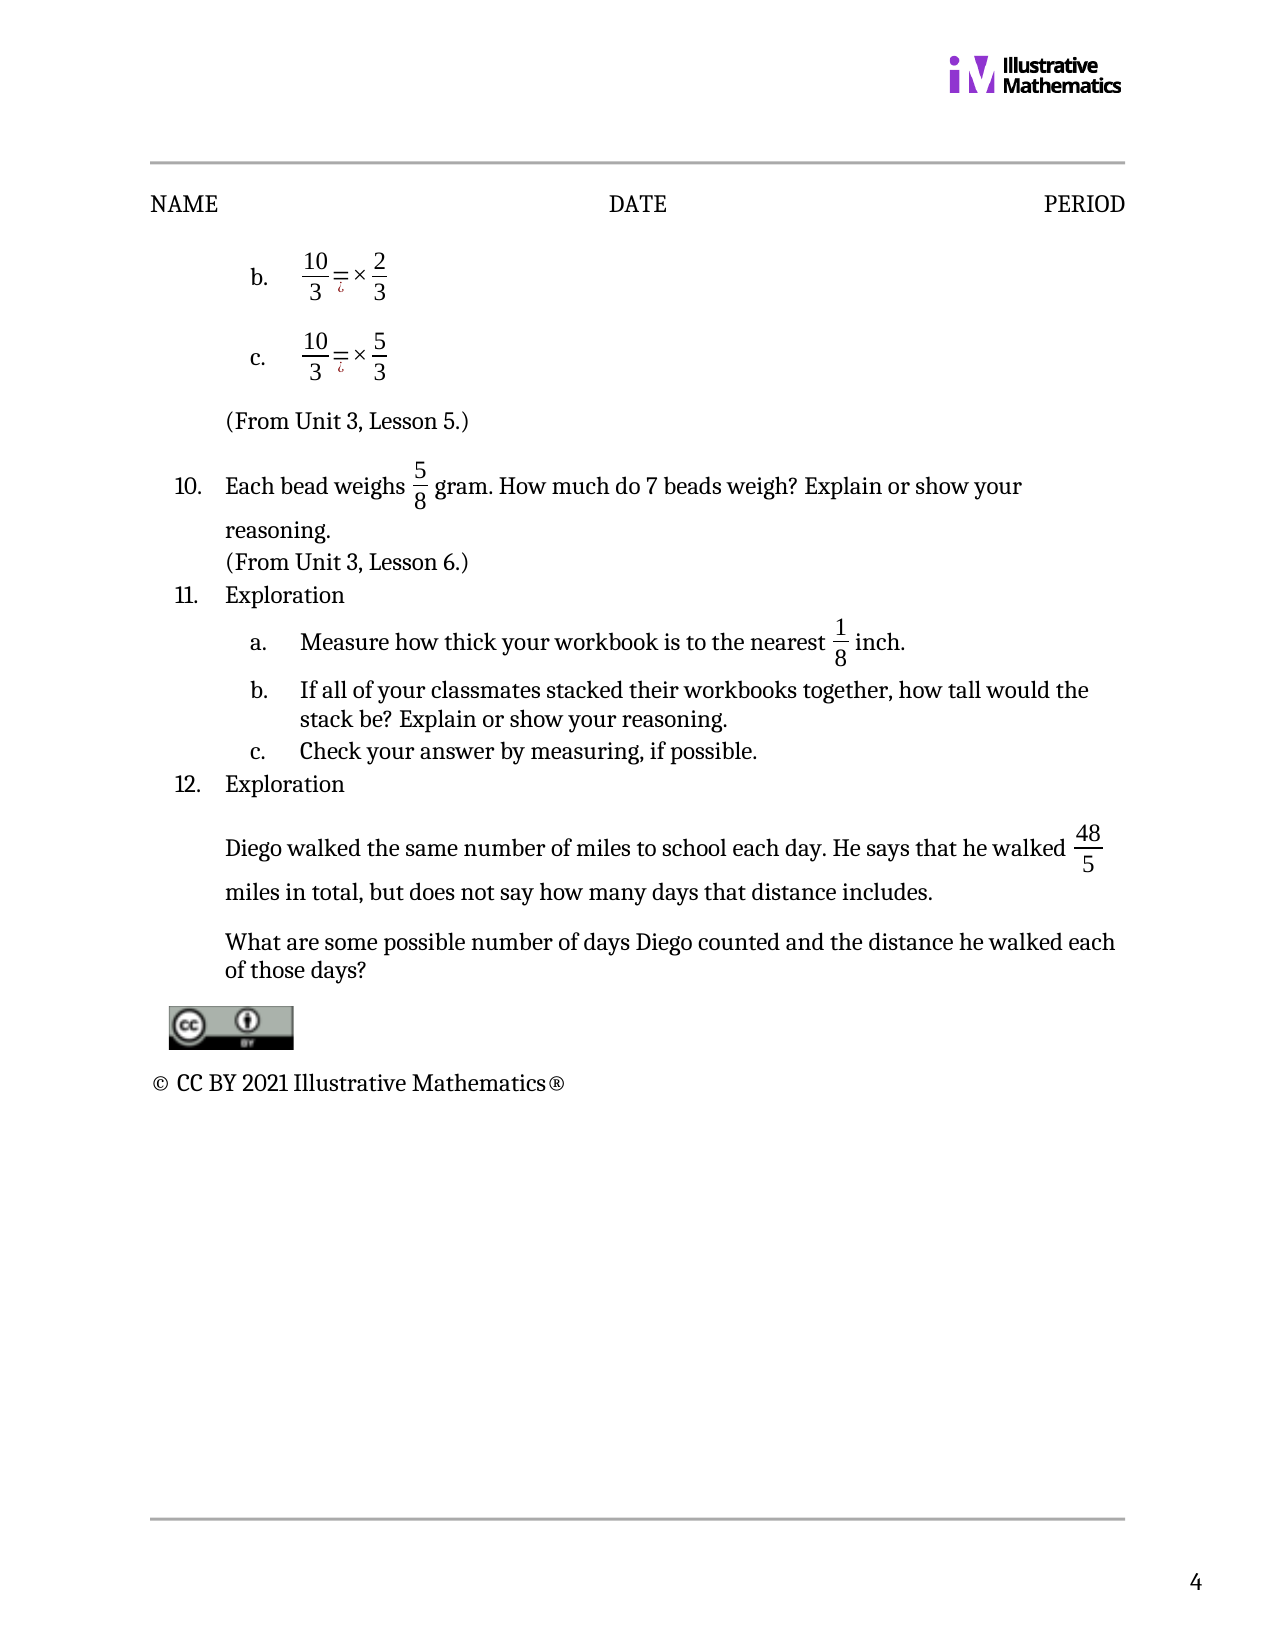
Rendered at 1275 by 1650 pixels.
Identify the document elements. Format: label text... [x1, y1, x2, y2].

list If all of your classmates stacked their workbooks together, how tall would the stack be? Explain or show your reasoning. [250, 676, 1125, 733]
picture [168, 1006, 294, 1050]
list Diego walked the same number of miles to school each day. He says that he walked miles in total, but does not say how many days that distance includes. [175, 819, 1125, 907]
list What are some possible number of days Diego counted and the distance he walked each of those days? [175, 928, 1125, 985]
list Exploration [175, 581, 1125, 609]
list Check your answer by measuring, if possible. [250, 737, 1125, 766]
list Measure how thick your workbook is to the nearest inch. [250, 613, 1125, 672]
list (From Unit 3, Lesson 5.) [175, 407, 1125, 436]
list Exploration [175, 769, 1125, 798]
list (From Unit 3, Lesson 6.) [175, 548, 1125, 577]
picture [949, 55, 1121, 93]
text © CC BY 2021 Illustrative Mathematics® [150, 1068, 1125, 1097]
list Each bead weighs gram. How much do 7 beads weigh? Explain or show your reasoning. [175, 457, 1125, 544]
